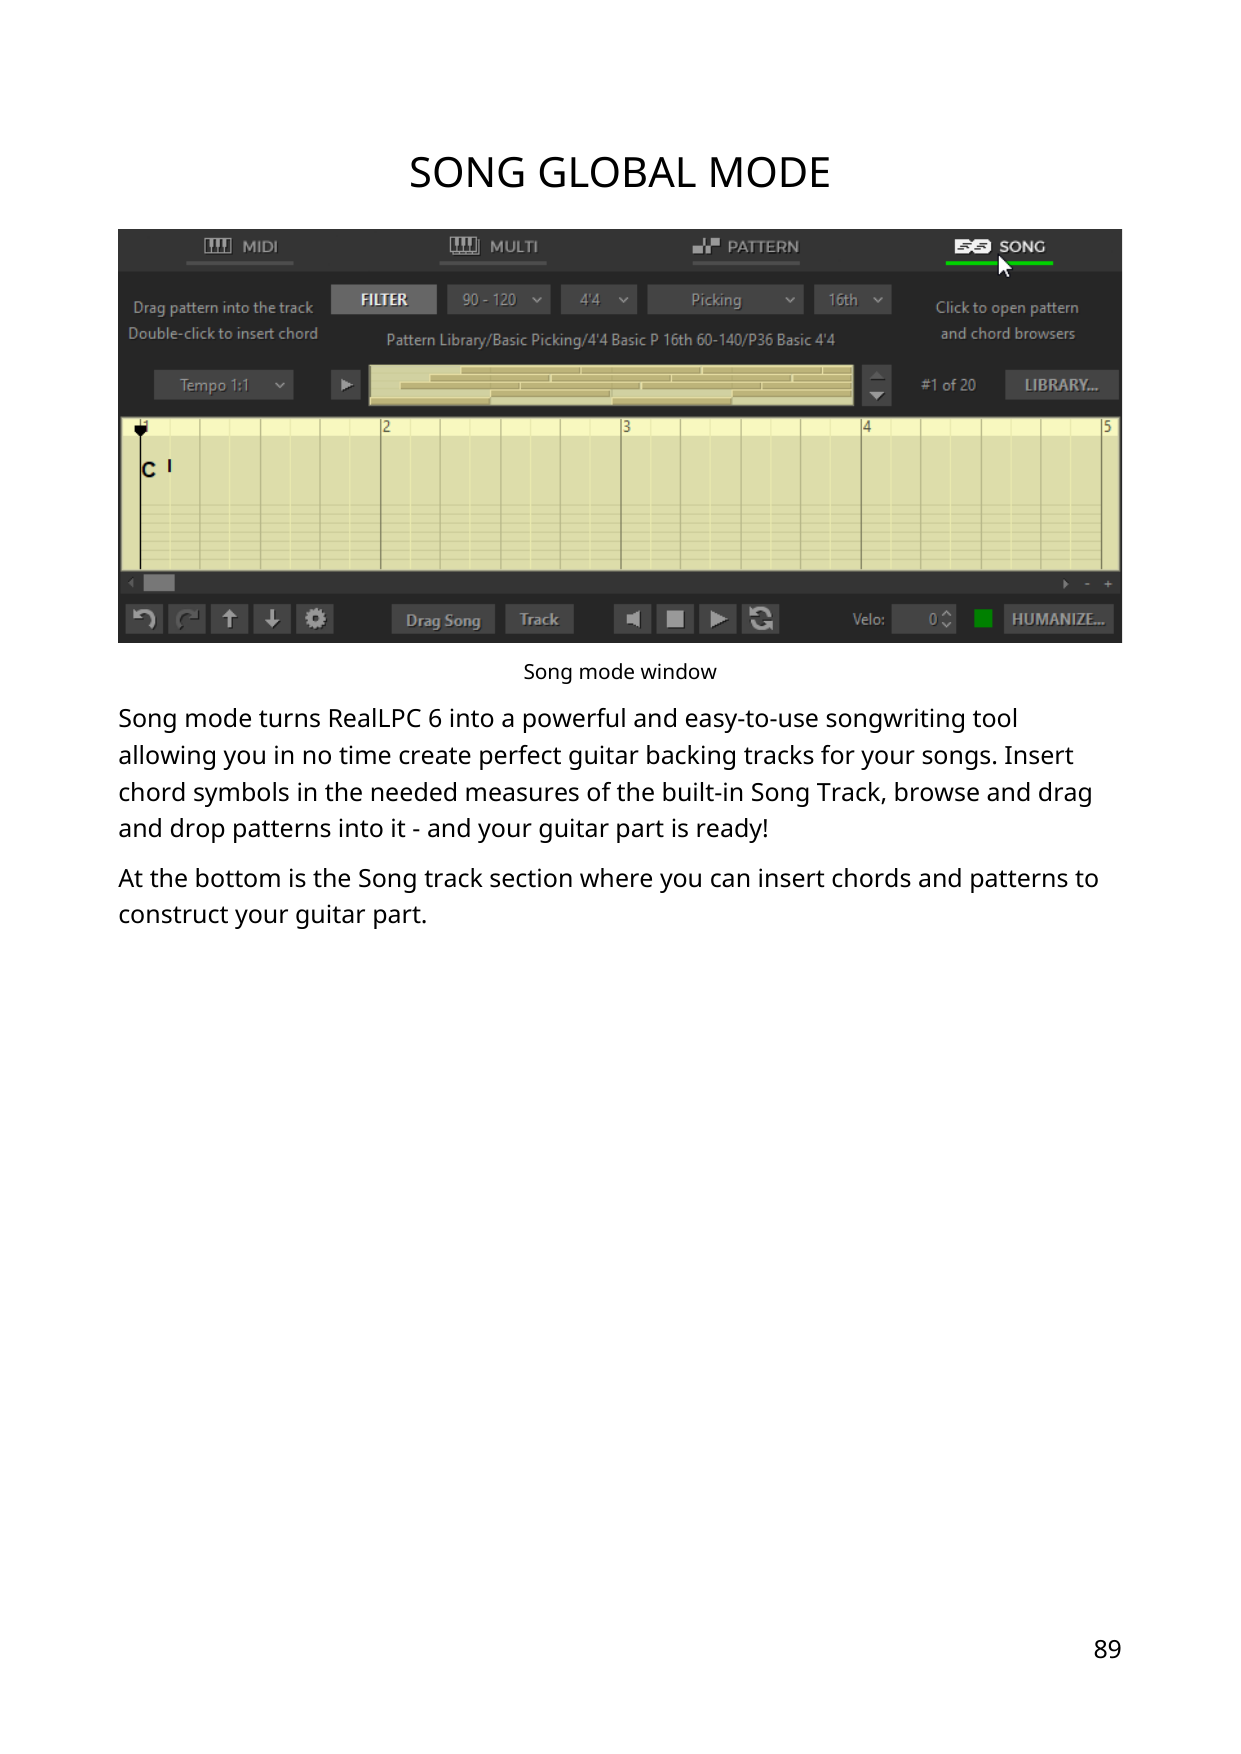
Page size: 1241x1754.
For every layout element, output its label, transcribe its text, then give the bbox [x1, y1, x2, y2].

subtitle Song Global Mode [118, 143, 1122, 200]
picture [118, 229, 1123, 643]
text At the bottom is the Song track section where you can insert chords and patterns to construct your guitar part. [118, 860, 1122, 931]
text Song mode window [118, 657, 1122, 686]
text Song mode turns RealLPC 6 into a powerful and easy-to-use songwriting tool allowing you in no time create perfect guitar backing tracks for your songs. Insert chord symbols in the needed measures of the built-in Song Track, browse and drag and drop patterns into it - and your guitar part is ready! [118, 701, 1122, 845]
